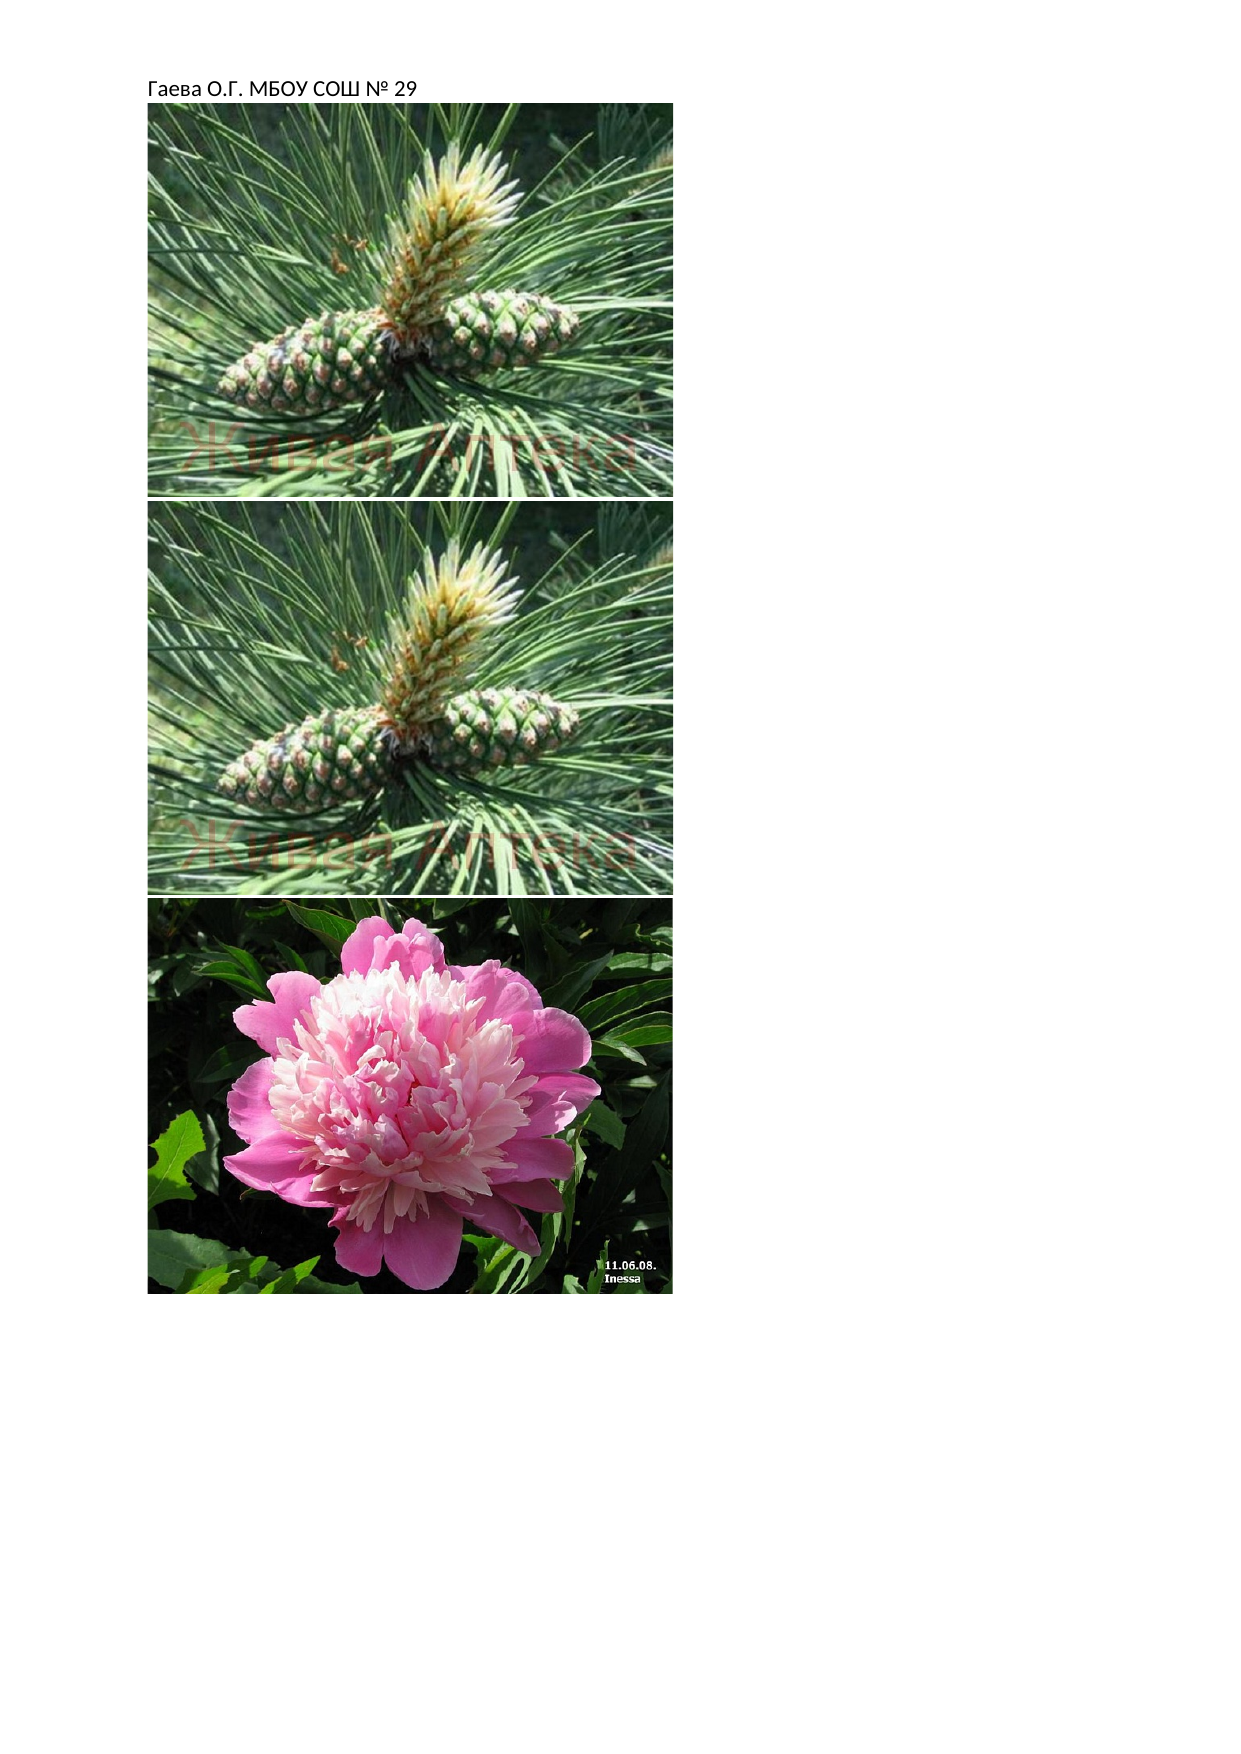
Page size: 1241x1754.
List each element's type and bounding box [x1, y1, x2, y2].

picture [147, 898, 673, 1294]
picture [147, 501, 674, 895]
picture [147, 103, 674, 497]
